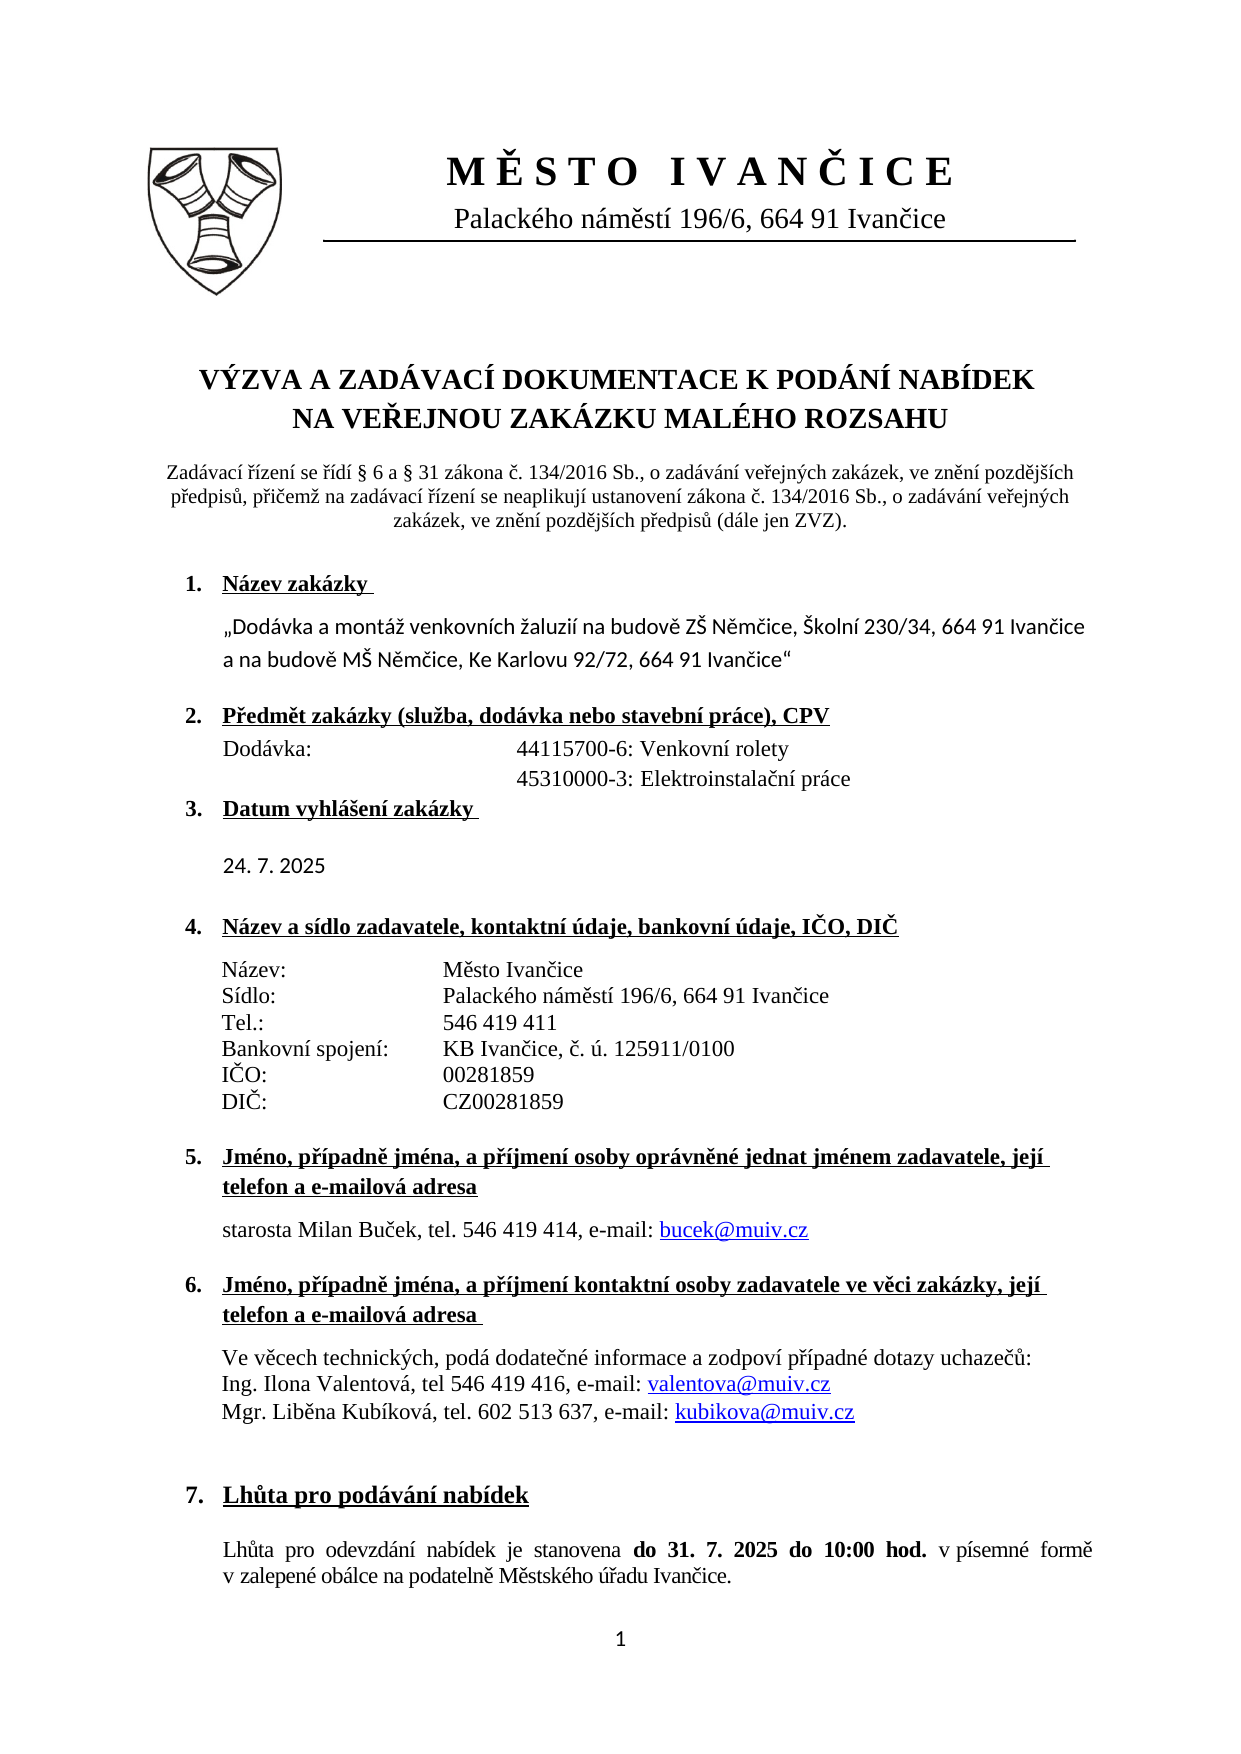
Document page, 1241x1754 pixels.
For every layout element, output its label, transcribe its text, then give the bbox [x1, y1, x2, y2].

list Název a sídlo zadavatele, kontaktní údaje, bankovní údaje, IČO, DIČ [185, 913, 1093, 939]
list Jméno, případně jména, a příjmení osoby oprávněné jednat jménem zadavatele, její telefon a e-mailová adresa [185, 1143, 1093, 1199]
text Mgr. Liběna Kubíková, tel. 602 513 637, e-mail: kubikova@muiv.cz [221, 1398, 1093, 1425]
text Ing. Ilona Valentová, tel 546 419 416, e-mail: valentova@muiv.cz [221, 1370, 1093, 1397]
text Ve věcech technických, podá dodatečné informace a zodpoví případné dotazy uchazečů: [221, 1344, 1093, 1370]
text Název: Město Ivančice Sídlo: Palackého náměstí 196/6, 664 91 Ivančice Tel.: 546 419 411 Bankovní spojení: KB Ivančice, č. ú. 125911/0100 IČO: 00281859 [221, 956, 1093, 1088]
text DIČ: CZ00281859 [148, 1088, 1093, 1114]
list Datum vyhlášení zakázky [185, 791, 1093, 821]
list Předmět zakázky (služba, dodávka nebo stavební práce), CPV [185, 702, 1093, 728]
text VÝZVA A ZADÁVACÍ DOKUMENTACE K PODÁNÍ NABÍDEK NA VEŘEJNOU ZAKÁZKU MALÉHO ROZSAHU [148, 362, 1093, 434]
text Lhůta pro odevzdání nabídek je stanovena do 31. 7. 2025 do 10:00 hod. v písemné formě v zalepené obálce na podatelně Městského úřadu Ivančice. [223, 1536, 1093, 1589]
list starosta Milan Buček, tel. 546 419 414, e-mail: bucek@muiv.cz [222, 1216, 1093, 1242]
list Jméno, případně jména, a příjmení kontaktní osoby zadavatele ve věci zakázky, její telefon a e-mailová adresa [185, 1271, 1093, 1328]
list Lhůta pro podávání nabídek [185, 1480, 1093, 1509]
picture [147, 147, 282, 296]
text Zadávací řízení se řídí § 6 a § 31 zákona č. 134/2016 Sb., o zadávání veřejných zakázek, ve znění pozdějších předpisů, přičemž na zadávací řízení se neaplikují ustanovení zákona č. 134/2016 Sb., o zadávání veřejných zakázek, ve znění pozdějších předpisů (dále jen ZVZ). [148, 460, 1093, 532]
list Dodávka: 44115700-6: Venkovní rolety [223, 732, 1093, 762]
list 45310000-3: Elektroinstalační práce [223, 762, 1093, 791]
list Název zakázky [185, 570, 1093, 596]
